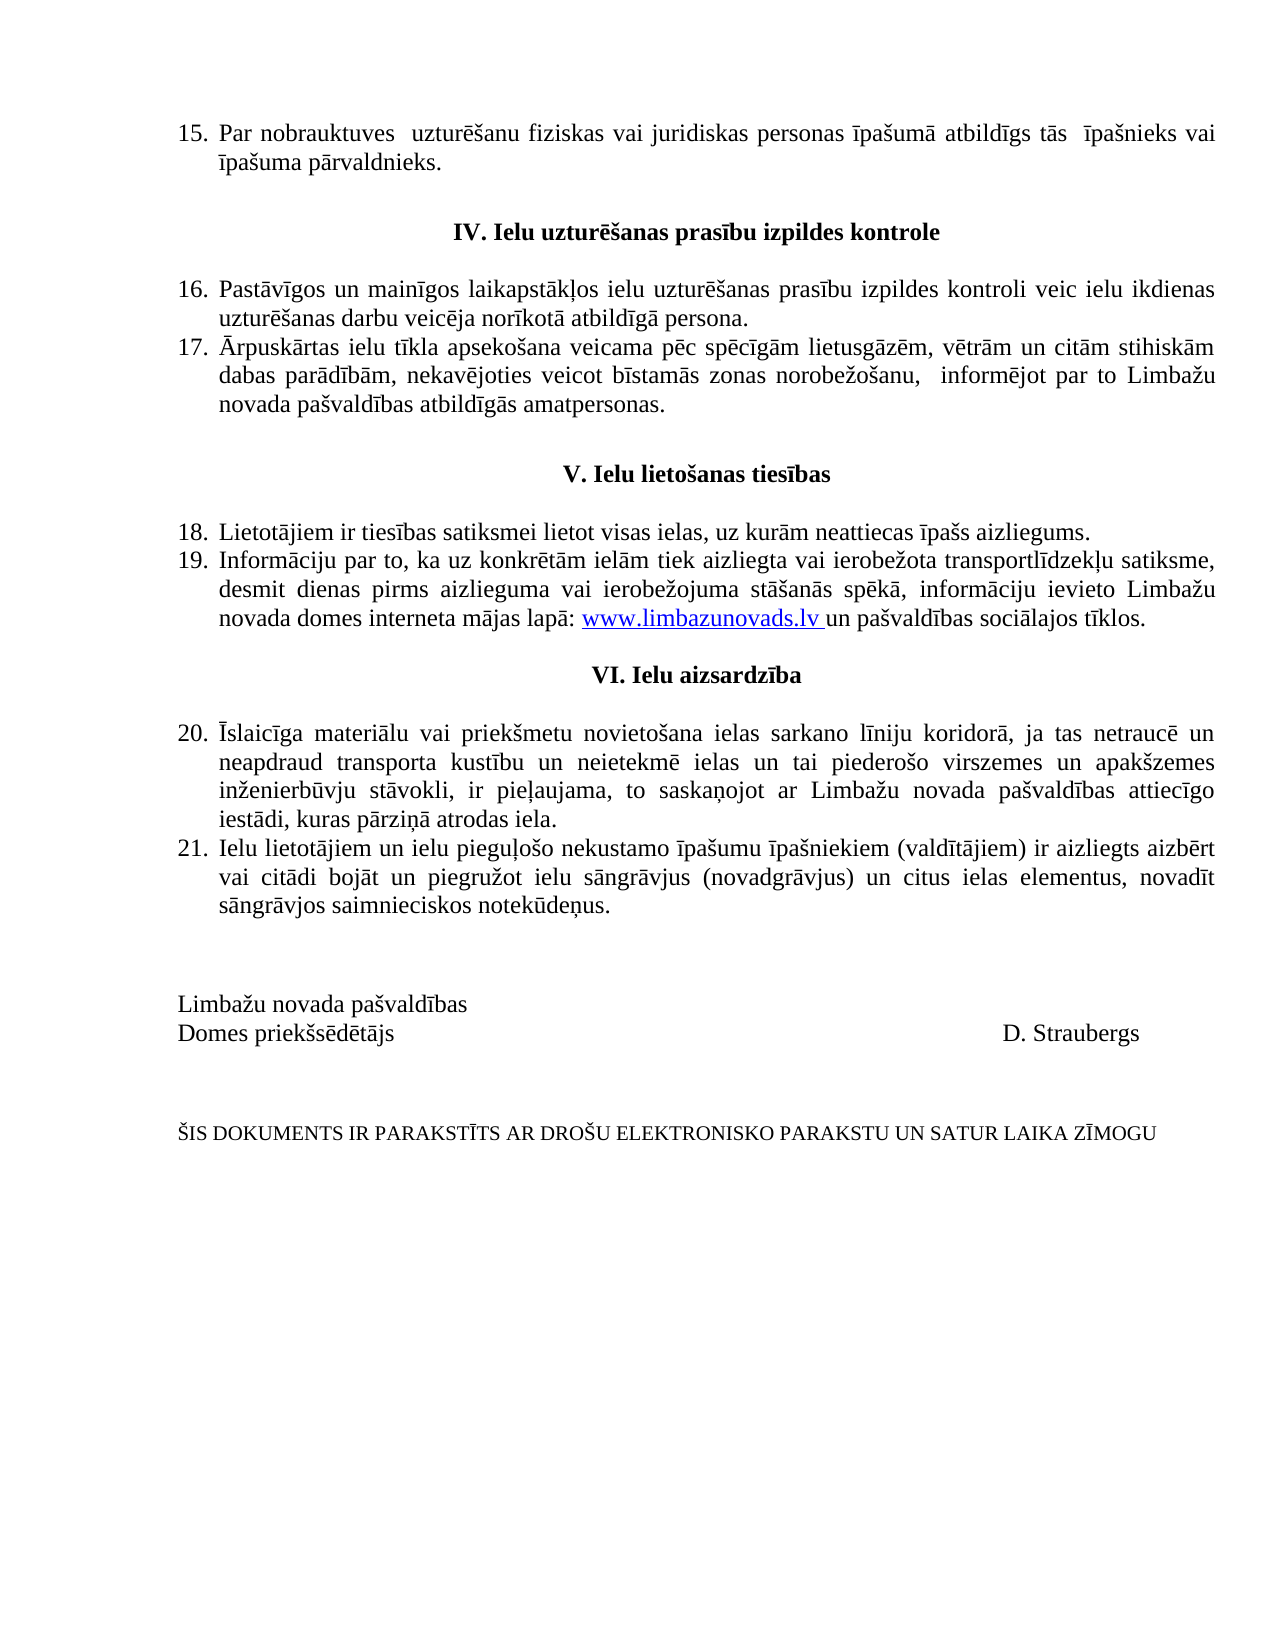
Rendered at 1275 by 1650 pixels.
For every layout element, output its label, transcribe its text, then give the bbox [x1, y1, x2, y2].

list Pastāvīgos un mainīgos laikapstākļos ielu uzturēšanas prasību izpildes kontroli veic ielu ikdienas uzturēšanas darbu veicēja norīkotā atbildīgā persona. [177, 274, 1216, 332]
text ŠIS DOKUMENTS IR PARAKSTĪTS AR DROŠU ELEKTRONISKO PARAKSTU UN SATUR LAIKA ZĪMOGU [177, 1121, 1216, 1145]
text V. Ielu lietošanas tiesības [177, 459, 1216, 488]
list Par nobrauktuves uzturēšanu fiziskas vai juridiskas personas īpašumā atbildīgs tās īpašnieks vai īpašuma pārvaldnieks. [177, 118, 1216, 176]
list Ielu lietotājiem un ielu pieguļošo nekustamo īpašumu īpašniekiem (valdītājiem) ir aizliegts aizbērt vai citādi bojāt un piegružot ielu sāngrāvjus (novadgrāvjus) un citus ielas elementus, novadīt sāngrāvjos saimnieciskos notekūdeņus. [177, 833, 1216, 919]
list Informāciju par to, ka uz konkrētām ielām tiek aizliegta vai ierobežota transportlīdzekļu satiksme, desmit dienas pirms aizlieguma vai ierobežojuma stāšanās spēkā, informāciju ievieto Limbažu novada domes interneta mājas lapā: www.limbazunovads.lv un pašvaldības sociālajos tīklos. [177, 546, 1216, 632]
text VI. Ielu aizsardzība [177, 661, 1216, 689]
list Ārpuskārtas ielu tīkla apsekošana veicama pēc spēcīgām lietusgāzēm, vētrām un citām stihiskām dabas parādībām, nekavējoties veicot bīstamās zonas norobežošanu, informējot par to Limbažu novada pašvaldības atbildīgās amatpersonas. [177, 332, 1216, 418]
list Lietotājiem ir tiesības satiksmei lietot visas ielas, uz kurām neattiecas īpašs aizliegums. [177, 517, 1216, 546]
list Īslaicīga materiālu vai priekšmetu novietošana ielas sarkano līniju koridorā, ja tas netraucē un neapdraud transporta kustību un neietekmē ielas un tai piederošo virszemes un apakšzemes inženierbūvju stāvokli, ir pieļaujama, to saskaņojot ar Limbažu novada pašvaldības attiecīgo iestādi, kuras pārziņā atrodas iela. [177, 718, 1216, 833]
text Limbažu novada pašvaldības [177, 989, 1216, 1018]
text Domes priekšsēdētājs D. Straubergs [177, 1018, 1216, 1047]
text IV. Ielu uzturēšanas prasību izpildes kontrole [177, 217, 1216, 246]
